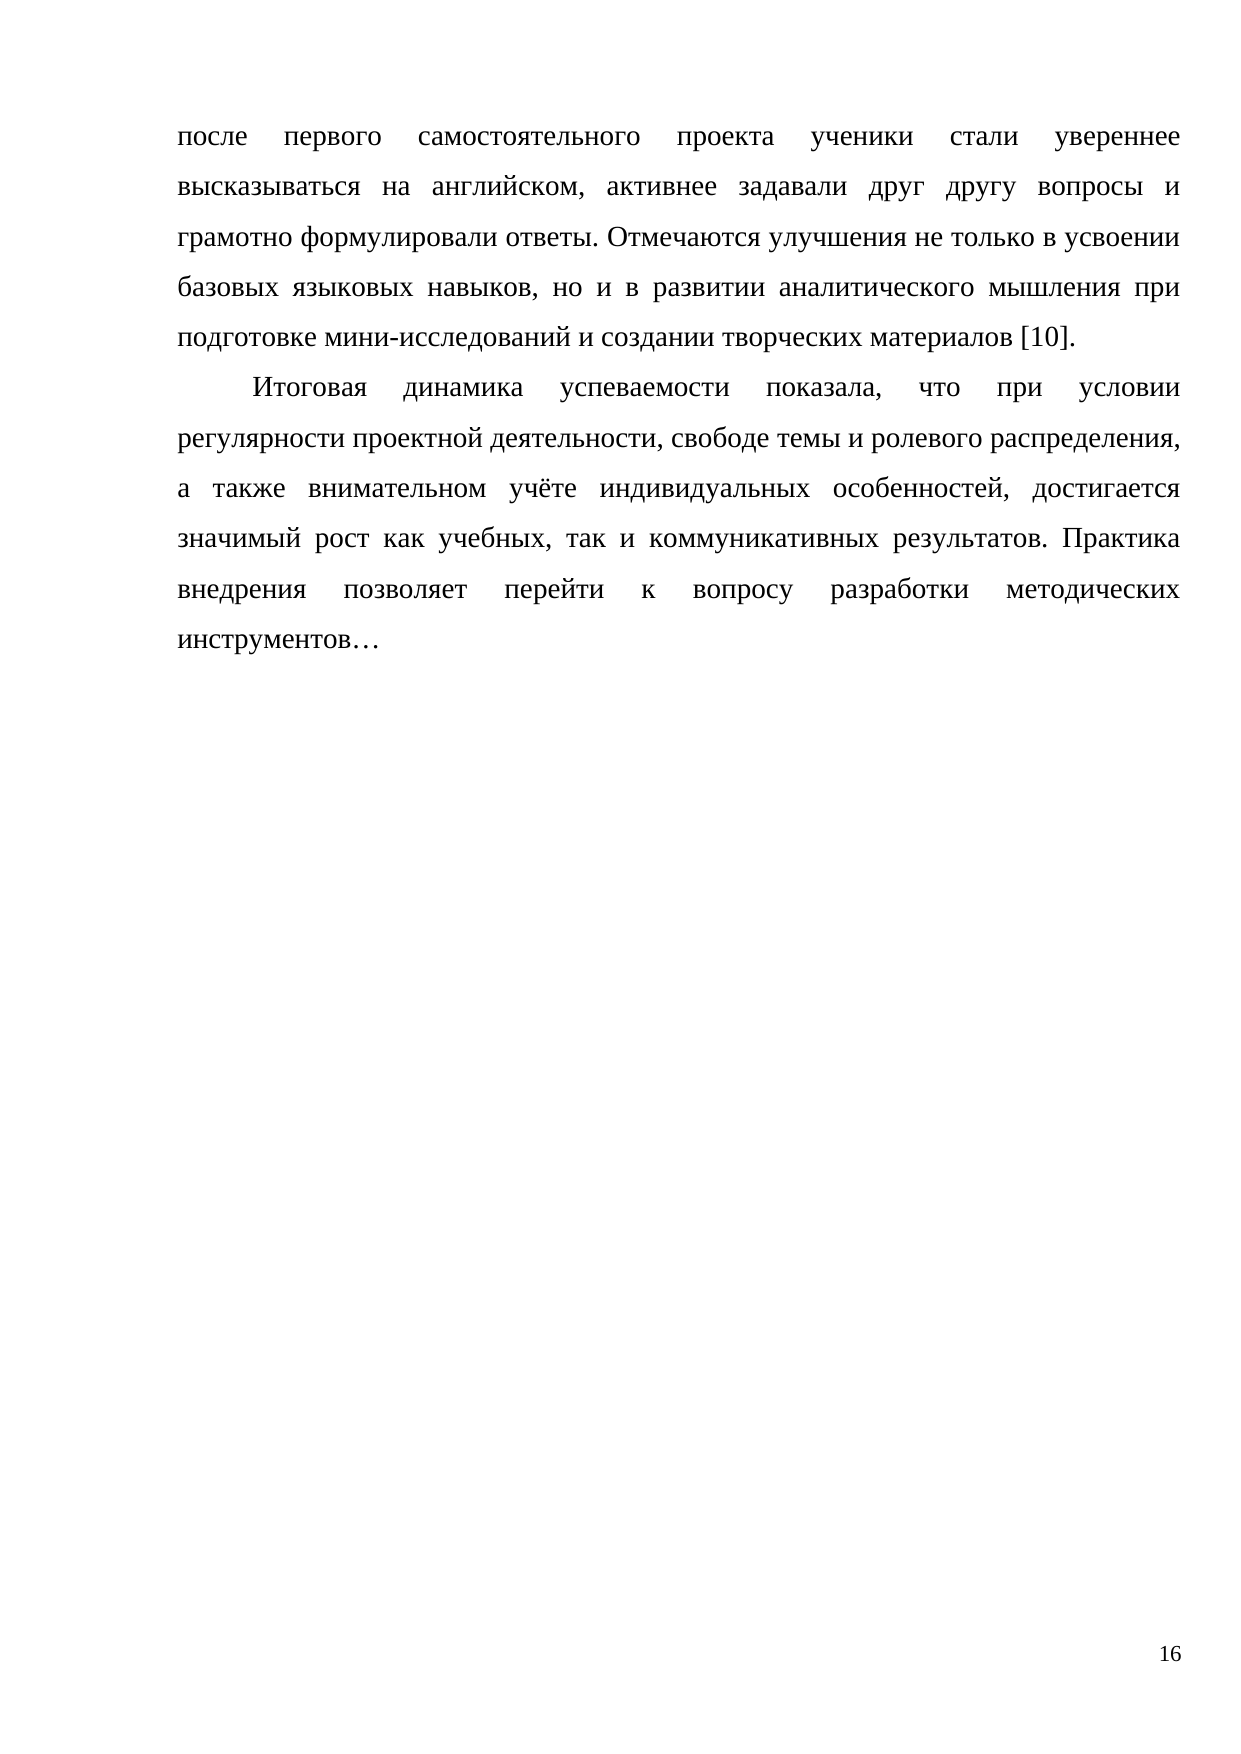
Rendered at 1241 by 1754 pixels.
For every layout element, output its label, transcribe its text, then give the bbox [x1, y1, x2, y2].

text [177, 118, 1181, 353]
text Итоговая динамика успеваемости показала, что при условии регулярности проектной деятельности, свободе темы и ролевого распределения, а также внимательном учёте индивидуальных особенностей, достигается значимый рост как учебных, так и коммуникативных результатов. Практика внедрения позволяет перейти к вопросу разработки методических инструментов… [177, 369, 1181, 655]
